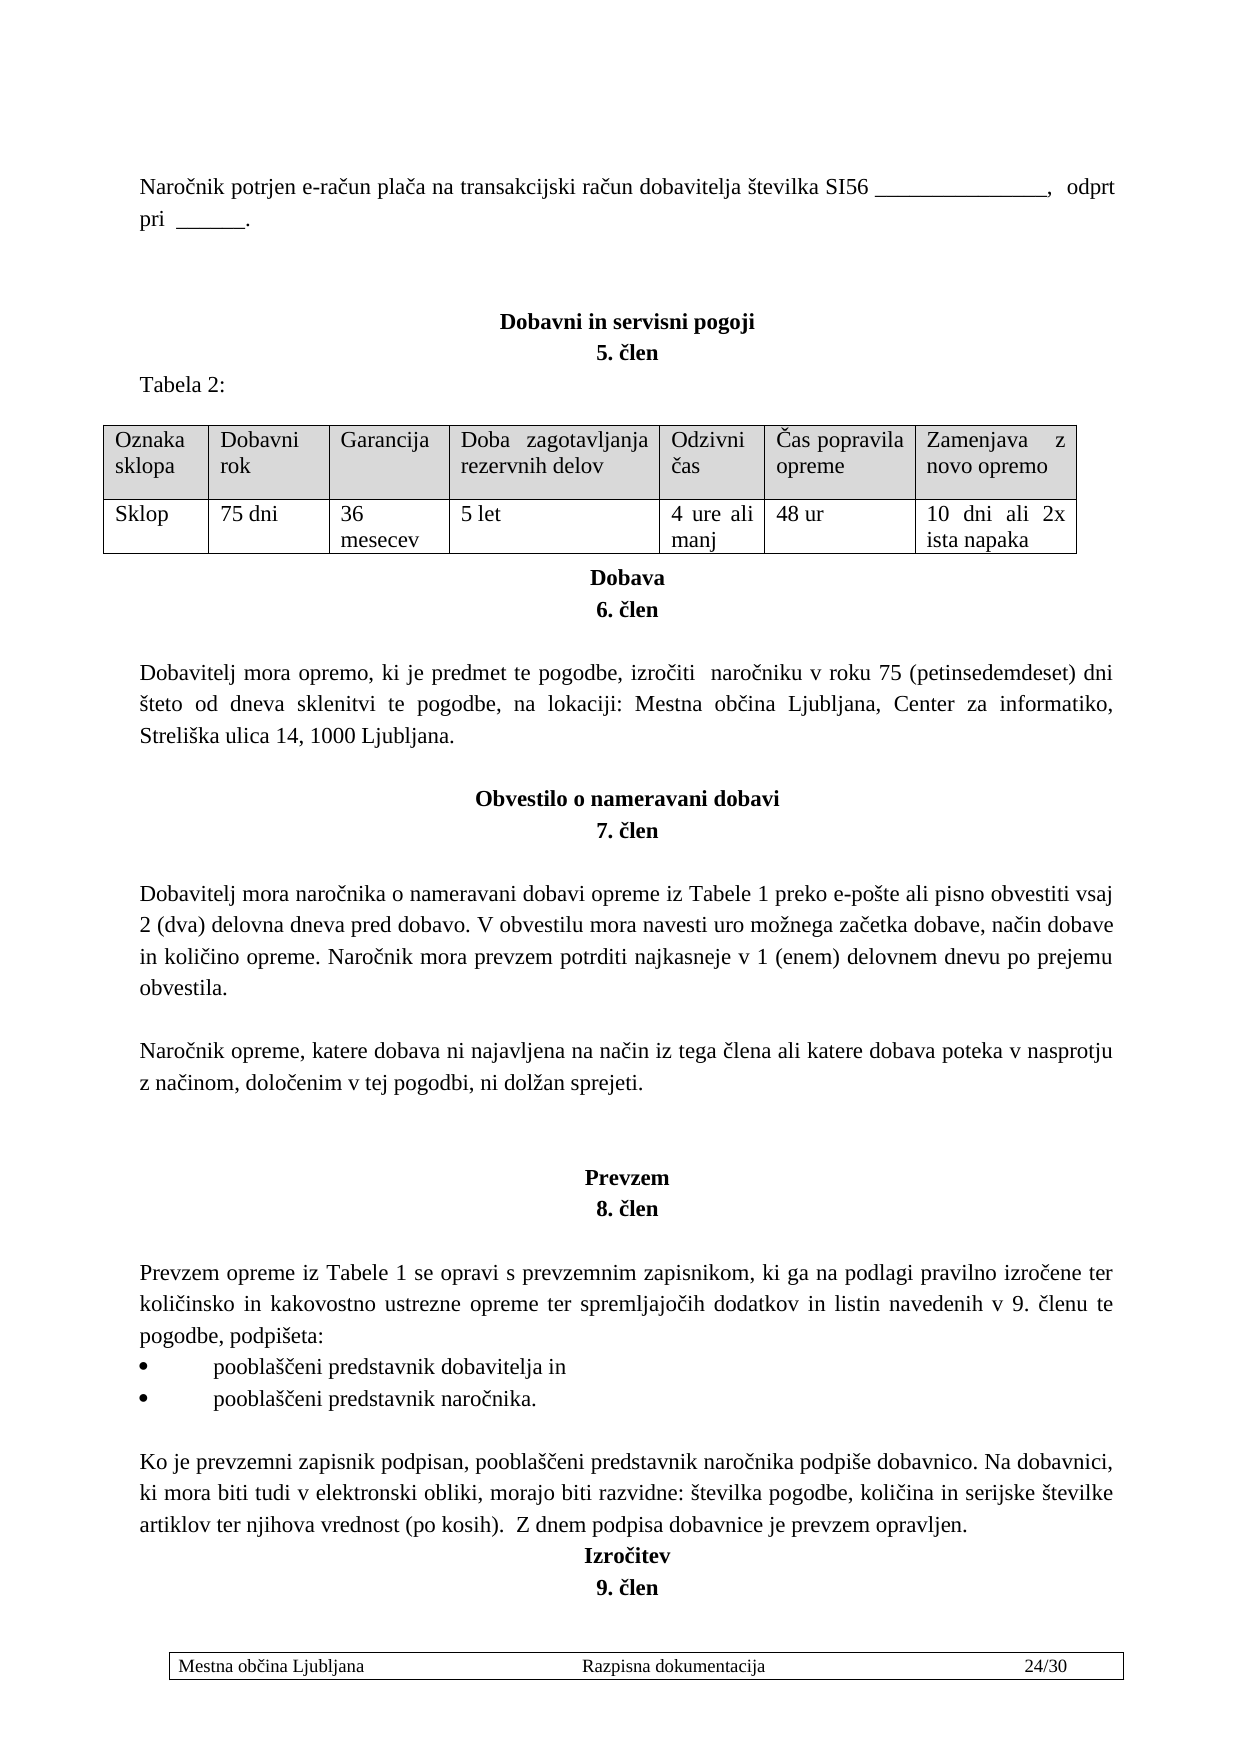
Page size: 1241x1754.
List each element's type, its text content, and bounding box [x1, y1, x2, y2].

text Naročnik opreme, katere dobava ni najavljena na način iz tega člena ali katere dobava poteka v nasprotju z načinom, določenim v tej pogodbi, ni dolžan sprejeti. [139, 1038, 1115, 1096]
table_header Doba zagotavljanja rezervnih delov [450, 426, 659, 499]
table_cell 36 mesecev [330, 500, 449, 553]
table_header Oznaka sklopa [104, 426, 208, 499]
table_header Odzivni čas [660, 426, 764, 499]
table_cell Sklop [104, 500, 208, 553]
text Dobavitelj mora naročnika o nameravani dobavi opreme iz Tabele 1 preko e-pošte ali pisno obvestiti vsaj 2 (dva) delovna dneva pred dobavo. V obvestilu mora navesti uro možnega začetka dobave, način dobave in količino opreme. Naročnik mora prevzem potrditi najkasneje v 1 (enem) delovnem dnevu po prejemu obvestila. [139, 880, 1115, 1001]
text Dobava [139, 529, 1115, 591]
text Prevzem opreme iz Tabele 1 se opravi s prevzemnim zapisnikom, ki ga na podlagi pravilno izročene ter količinsko in kakovostno ustrezne opreme ter spremljajočih dodatkov in listin navedenih v 9. členu te pogodbe, podpišeta: [139, 1258, 1115, 1348]
text Ko je prevzemni zapisnik podpisan, pooblaščeni predstavnik naročnika podpiše dobavnico. Na dobavnici, ki mora biti tudi v elektronski obliki, morajo biti razvidne: številka pogodbe, količina in serijske številke artiklov ter njihova vrednost (po kosih). Z dnem podpisa dobavnice je prevzem opravljen. [139, 1448, 1115, 1537]
text Dobavitelj mora opremo, ki je predmet te pogodbe, izročiti naročniku v roku 75 (petinsedemdeset) dni šteto od dneva sklenitvi te pogodbe, na lokaciji: Mestna občina Ljubljana, Center za informatiko, Streliška ulica 14, 1000 Ljubljana. [139, 659, 1115, 748]
table_cell 4 ure ali manj [660, 500, 764, 553]
text Prevzem [139, 1164, 1115, 1190]
table_header Garancija [330, 426, 449, 499]
table_cell 5 let [450, 500, 659, 553]
table_cell 10 dni ali 2x ista napaka [916, 500, 1076, 553]
text Obvestilo o nameravani dobavi [139, 785, 1115, 811]
table_cell 48 ur [765, 500, 915, 553]
list pooblaščeni predstavnik dobavitelja in [139, 1353, 1115, 1379]
text 8. člen [139, 1195, 1115, 1222]
table_cell 75 dni [209, 500, 329, 553]
text 9. člen [139, 1574, 1115, 1601]
text Dobavni in servisni pogoji [139, 308, 1115, 334]
text 7. člen [139, 817, 1115, 843]
text Tabela 2: [139, 371, 1115, 397]
text 6. člen [139, 596, 1115, 622]
text 5. člen [139, 339, 1115, 366]
table_header Dobavni rok [209, 426, 329, 499]
table_header Čas popravila opreme [765, 426, 915, 499]
table_header Zamenjava z novo opremo [916, 426, 1076, 499]
list pooblaščeni predstavnik naročnika. [139, 1385, 1115, 1411]
text Naročnik potrjen e-račun plača na transakcijski račun dobavitelja številka SI56 _______________, odprt pri ______. [139, 173, 1115, 231]
text Izročitev [139, 1543, 1115, 1569]
